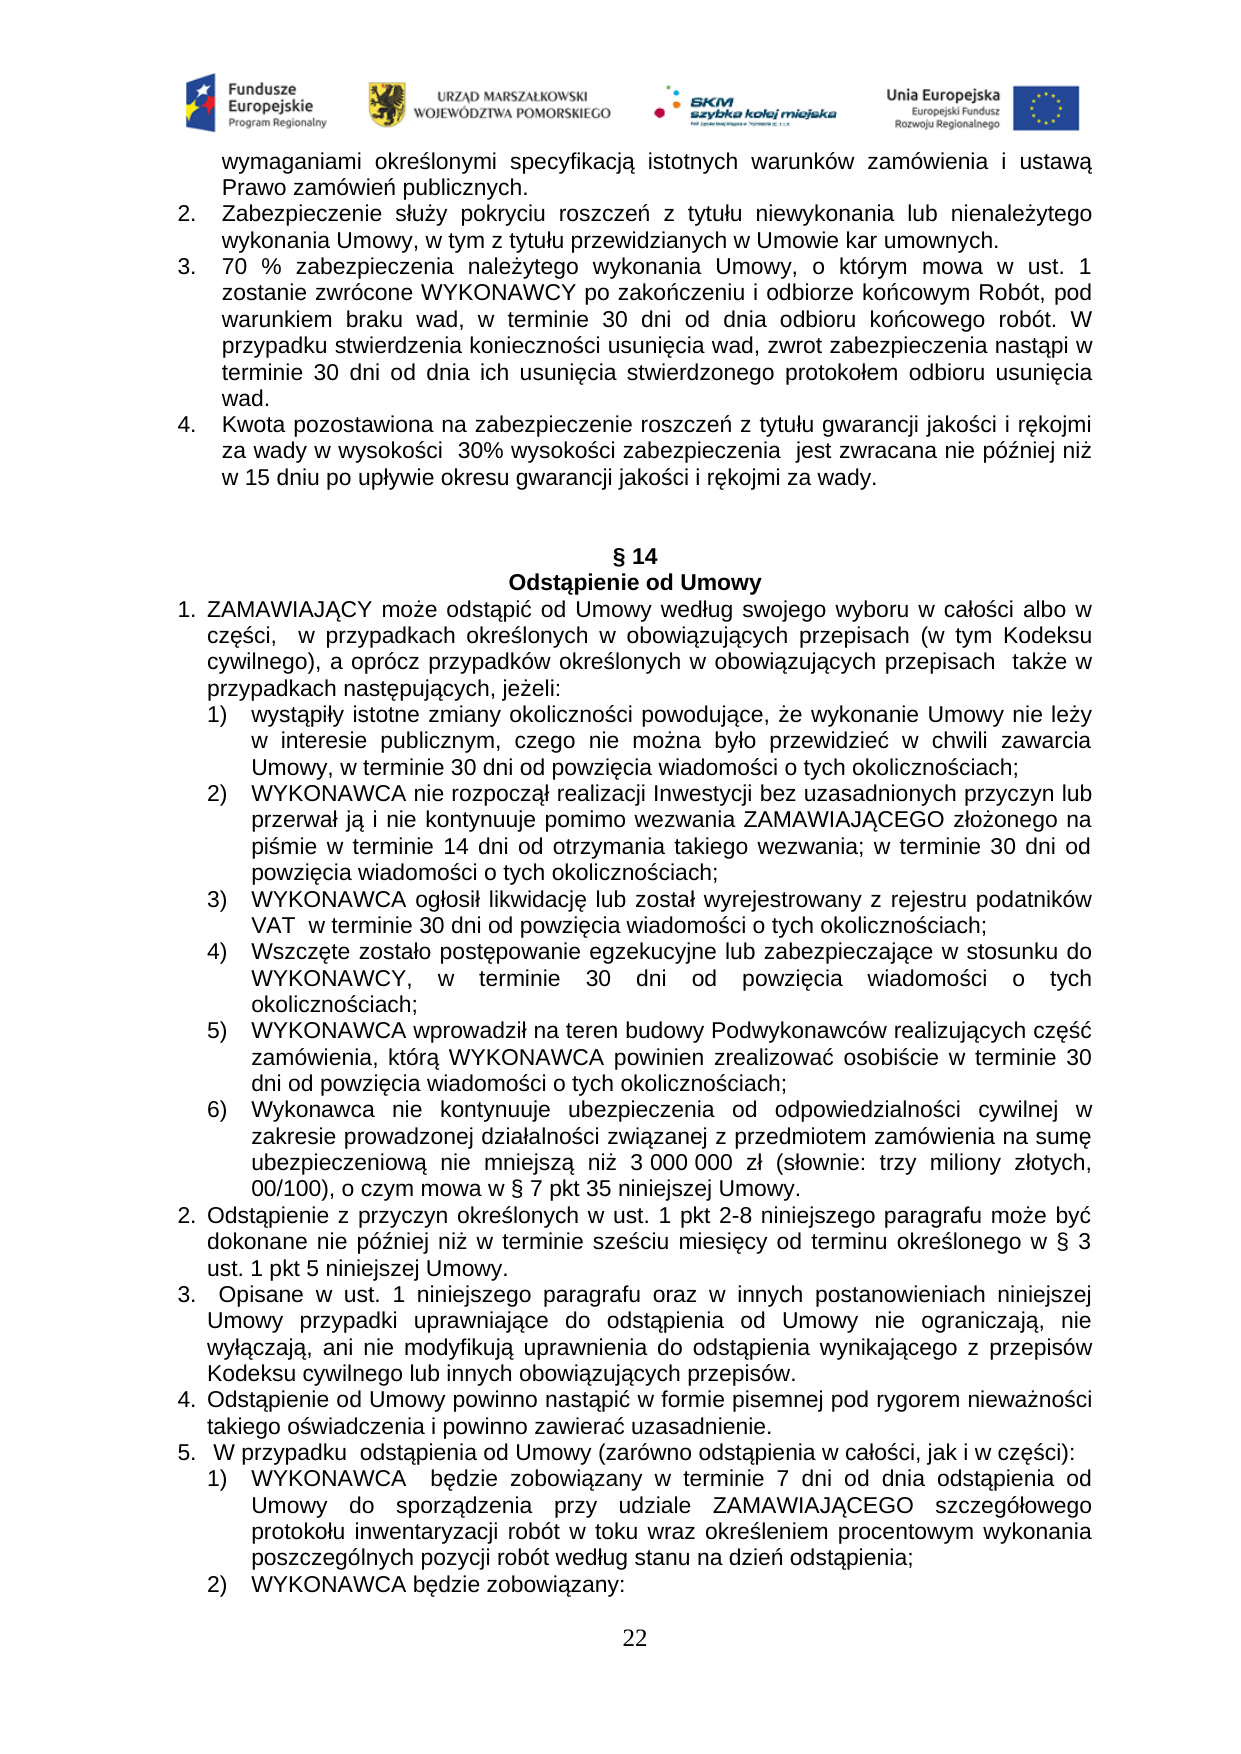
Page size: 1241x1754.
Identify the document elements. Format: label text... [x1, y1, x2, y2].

list wystąpiły istotne zmiany okoliczności powodujące, że wykonanie Umowy nie leży w interesie publicznym, czego nie można było przewidzieć w chwili zawarcia Umowy, w terminie 30 dni od powzięcia wiadomości o tych okolicznościach; [207, 701, 1093, 780]
list Odstąpienie od Umowy powinno nastąpić w formie pisemnej pod rygorem nieważności takiego oświadczenia i powinno zawierać uzasadnienie. [177, 1386, 1093, 1439]
list WYKONAWCA ogłosił likwidację lub został wyrejestrowany z rejestru podatników VAT w terminie 30 dni od powzięcia wiadomości o tych okolicznościach; [207, 886, 1093, 938]
list WYKONAWCA nie rozpoczął realizacji Inwestycji bez uzasadnionych przyczyn lub przerwał ją i nie kontynuuje pomimo wezwania ZAMAWIAJĄCEGO złożonego na piśmie w terminie 14 dni od otrzymania takiego wezwania; w terminie 30 dni od powzięcia wiadomości o tych okolicznościach; [207, 780, 1093, 886]
list WYKONAWCA wprowadził na teren budowy Podwykonawców realizujących część zamówienia, którą WYKONAWCA powinien zrealizować osobiście w terminie 30 dni od powzięcia wiadomości o tych okolicznościach; [207, 1017, 1093, 1096]
list Wszczęte zostało postępowanie egzekucyjne lub zabezpieczające w stosunku do WYKONAWCY, w terminie 30 dni od powzięcia wiadomości o tych okolicznościach; [207, 938, 1093, 1017]
list WYKONAWCA będzie zobowiązany: [207, 1571, 1093, 1597]
list Opisane w ust. 1 niniejszego paragrafu oraz w innych postanowieniach niniejszej Umowy przypadki uprawniające do odstąpienia od Umowy nie ograniczają, nie wyłączają, ani nie modyfikują uprawnienia do odstąpienia wynikającego z przepisów Kodeksu cywilnego lub innych obowiązujących przepisów. [177, 1281, 1093, 1386]
text § 14 [177, 543, 1093, 569]
list 70 % zabezpieczenia należytego wykonania Umowy, o którym mowa w ust. 1 zostanie zwrócone WYKONAWCY po zakończeniu i odbiorze końcowym Robót, pod warunkiem braku wad, w terminie 30 dni od dnia odbioru końcowego robót. W przypadku stwierdzenia konieczności usunięcia wad, zwrot zabezpieczenia nastąpi w terminie 30 dni od dnia ich usunięcia stwierdzonego protokołem odbioru usunięcia wad. [177, 253, 1093, 411]
list Odstąpienie z przyczyn określonych w ust. 1 pkt 2-8 niniejszego paragrafu może być dokonane nie później niż w terminie sześciu miesięcy od terminu określonego w § 3 ust. 1 pkt 5 niniejszej Umowy. [177, 1202, 1093, 1281]
list WYKONAWCA będzie zobowiązany w terminie 7 dni od dnia odstąpienia od Umowy do sporządzenia przy udziale ZAMAWIAJĄCEGO szczegółowego protokołu inwentaryzacji robót w toku wraz określeniem procentowym wykonania poszczególnych pozycji robót według stanu na dzień odstąpienia; [207, 1465, 1093, 1571]
list Zabezpieczenie służy pokryciu roszczeń z tytułu niewykonania lub nienależytego wykonania Umowy, w tym z tytułu przewidzianych w Umowie kar umownych. [177, 200, 1093, 253]
text Odstąpienie od Umowy [177, 569, 1093, 596]
list ZAMAWIAJĄCY może odstąpić od Umowy według swojego wyboru w całości albo w części, w przypadkach określonych w obowiązujących przepisach (w tym Kodeksu cywilnego), a oprócz przypadków określonych w obowiązujących przepisach także w przypadkach następujących, jeżeli: [177, 596, 1093, 701]
list W przypadku odstąpienia od Umowy (zarówno odstąpienia w całości, jak i w części): [177, 1439, 1093, 1465]
list Kwota pozostawiona na zabezpieczenie roszczeń z tytułu gwarancji jakości i rękojmi za wady w wysokości 30% wysokości zabezpieczenia jest zwracana nie później niż w 15 dniu po upływie okresu gwarancji jakości i rękojmi za wady. [177, 411, 1093, 490]
picture [177, 73, 1093, 146]
list Wykonawca nie kontynuuje ubezpieczenia od odpowiedzialności cywilnej w zakresie prowadzonej działalności związanej z przedmiotem zamówienia na sumę ubezpieczeniową nie mniejszą niż 3 000 000 zł (słownie: trzy miliony złotych, 00/100), o czym mowa w § 7 pkt 35 niniejszej Umowy. [207, 1096, 1093, 1202]
